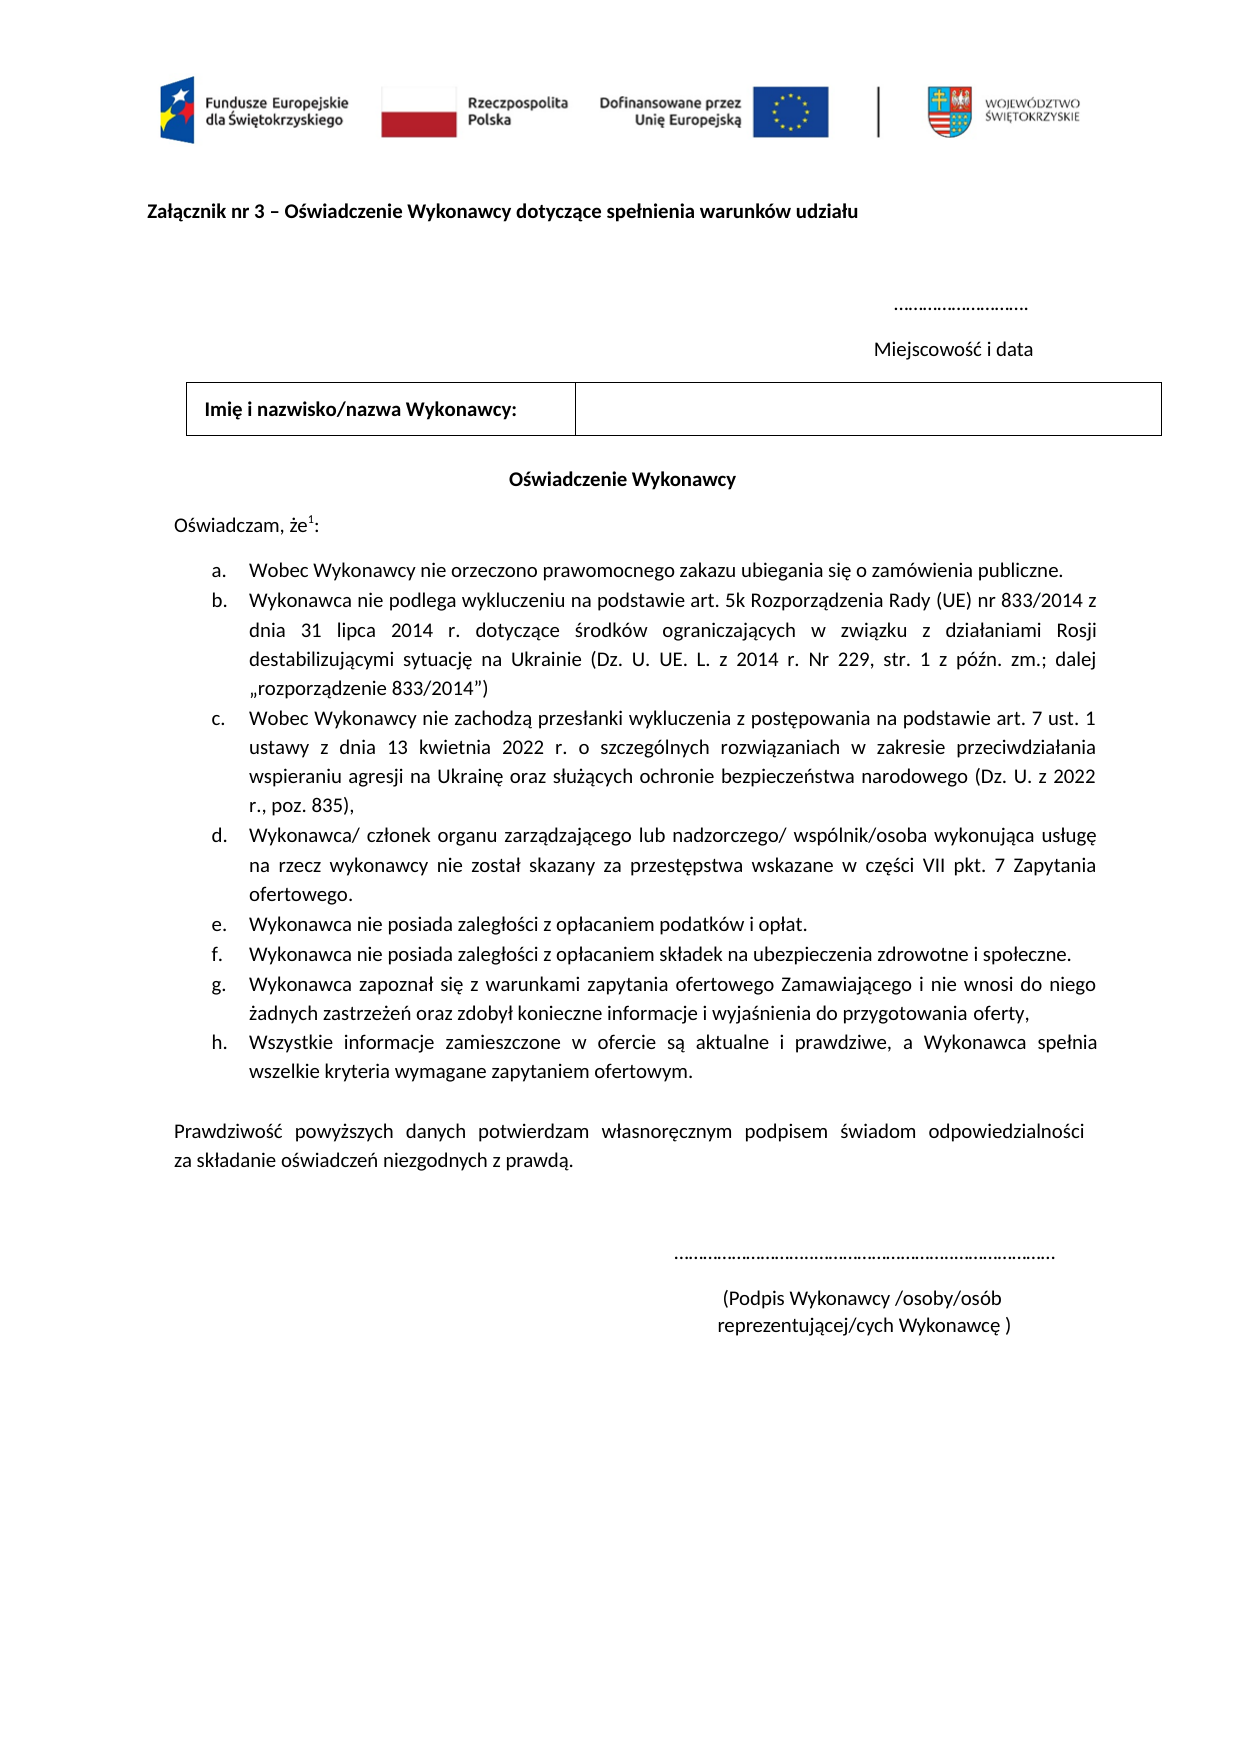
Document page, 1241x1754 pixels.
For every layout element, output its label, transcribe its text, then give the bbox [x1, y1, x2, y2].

list Wykonawca nie posiada zaległości z opłacaniem podatków i opłat. [211, 911, 1098, 936]
list Wykonawca nie posiada zaległości z opłacaniem składek na ubezpieczenia zdrowotne i społeczne. [211, 941, 1098, 966]
text ………………………..………………………..………………… [631, 1239, 1098, 1265]
table_header [576, 383, 1161, 435]
text Miejscowość i data [172, 336, 1033, 362]
text Załącznik nr 3 – Oświadczenie Wykonawcy dotyczące spełnienia warunków udziału [147, 199, 1029, 224]
list Wykonawca zapoznał się z warunkami zapytania ofertowego Zamawiającego i nie wnosi do niego żadnych zastrzeżeń oraz zdobył konieczne informacje i wyjaśnienia do przygotowania oferty, [211, 971, 1098, 1026]
text Oświadczenie Wykonawcy [147, 466, 1098, 491]
text Oświadczam, że1: [174, 512, 1126, 537]
text (Podpis Wykonawcy /osoby/osób reprezentującej/cych Wykonawcę ) [631, 1285, 1098, 1338]
list Wykonawca nie podlega wykluczeniu na podstawie art. 5k Rozporządzenia Rady (UE) nr 833/2014 z dnia 31 lipca 2014 r. dotyczące środków ograniczających w związku z działaniami Rosji destabilizującymi sytuację na Ukrainie (Dz. U. UE. L. z 2014 r. Nr 229, str. 1 z późn. zm.; dalej „rozporządzenie 833/2014”) [211, 588, 1098, 701]
picture [147, 73, 1093, 147]
text Prawdziwość powyższych danych potwierdzam własnoręcznym podpisem świadom odpowiedzialności za składanie oświadczeń niezgodnych z prawdą. [174, 1118, 1098, 1173]
list Wszystkie informacje zamieszczone w ofercie są aktualne i prawdziwe, a Wykonawca spełnia wszelkie kryteria wymagane zapytaniem ofertowym. [211, 1029, 1098, 1084]
table_header Imię i nazwisko/nazwa Wykonawcy: [187, 383, 575, 435]
list Wobec Wykonawcy nie orzeczono prawomocnego zakazu ubiegania się o zamówienia publiczne. [211, 558, 1098, 583]
text ………………………. [147, 290, 1029, 316]
list Wobec Wykonawcy nie zachodzą przesłanki wykluczenia z postępowania na podstawie art. 7 ust. 1 ustawy z dnia 13 kwietnia 2022 r. o szczególnych rozwiązaniach w zakresie przeciwdziałania wspieraniu agresji na Ukrainę oraz służących ochronie bezpieczeństwa narodowego (Dz. U. z 2022 r., poz. 835), [211, 705, 1098, 818]
list Wykonawca/ członek organu zarządzającego lub nadzorczego/ wspólnik/osoba wykonująca usługę na rzecz wykonawcy nie został skazany za przestępstwa wskazane w części VII pkt. 7 Zapytania ofertowego. [211, 823, 1098, 906]
